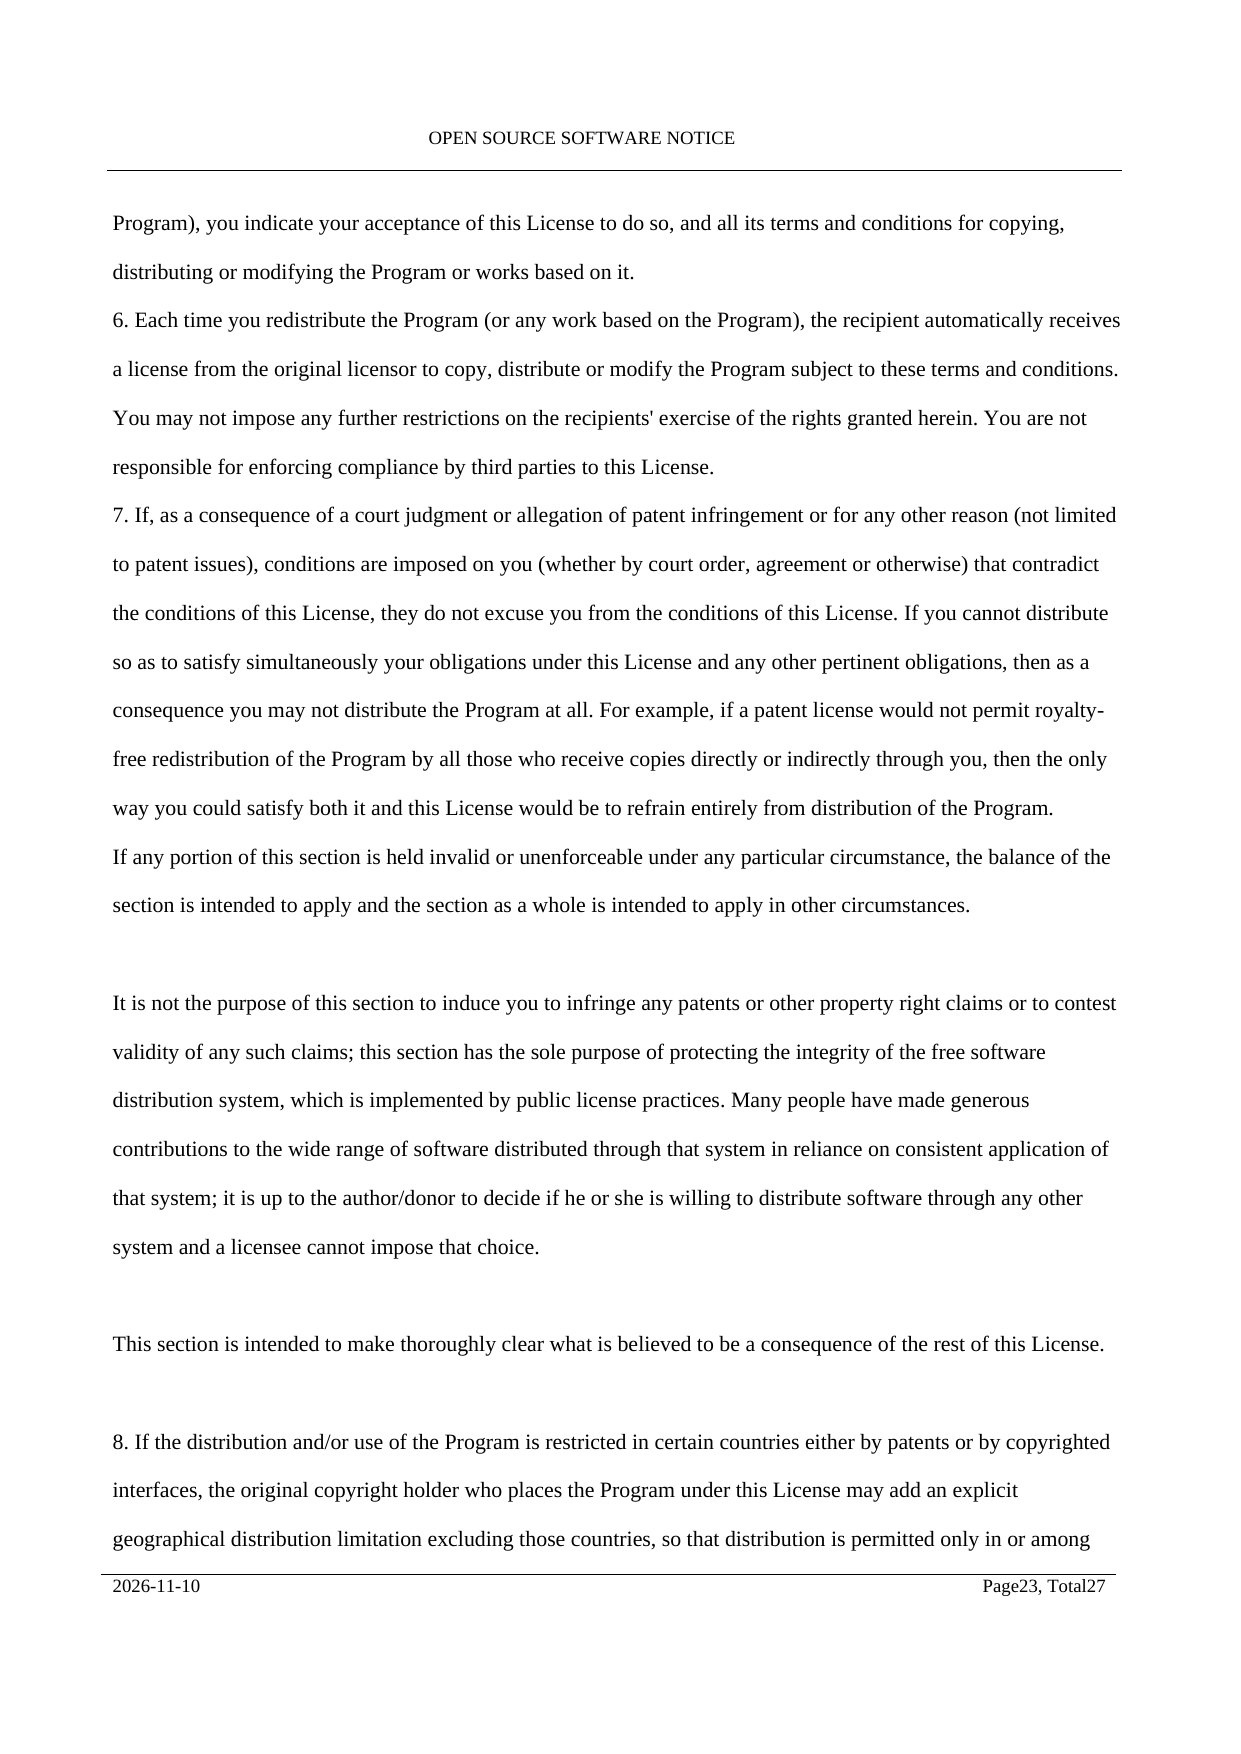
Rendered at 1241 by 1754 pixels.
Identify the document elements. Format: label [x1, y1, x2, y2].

text [112, 206, 1128, 1555]
